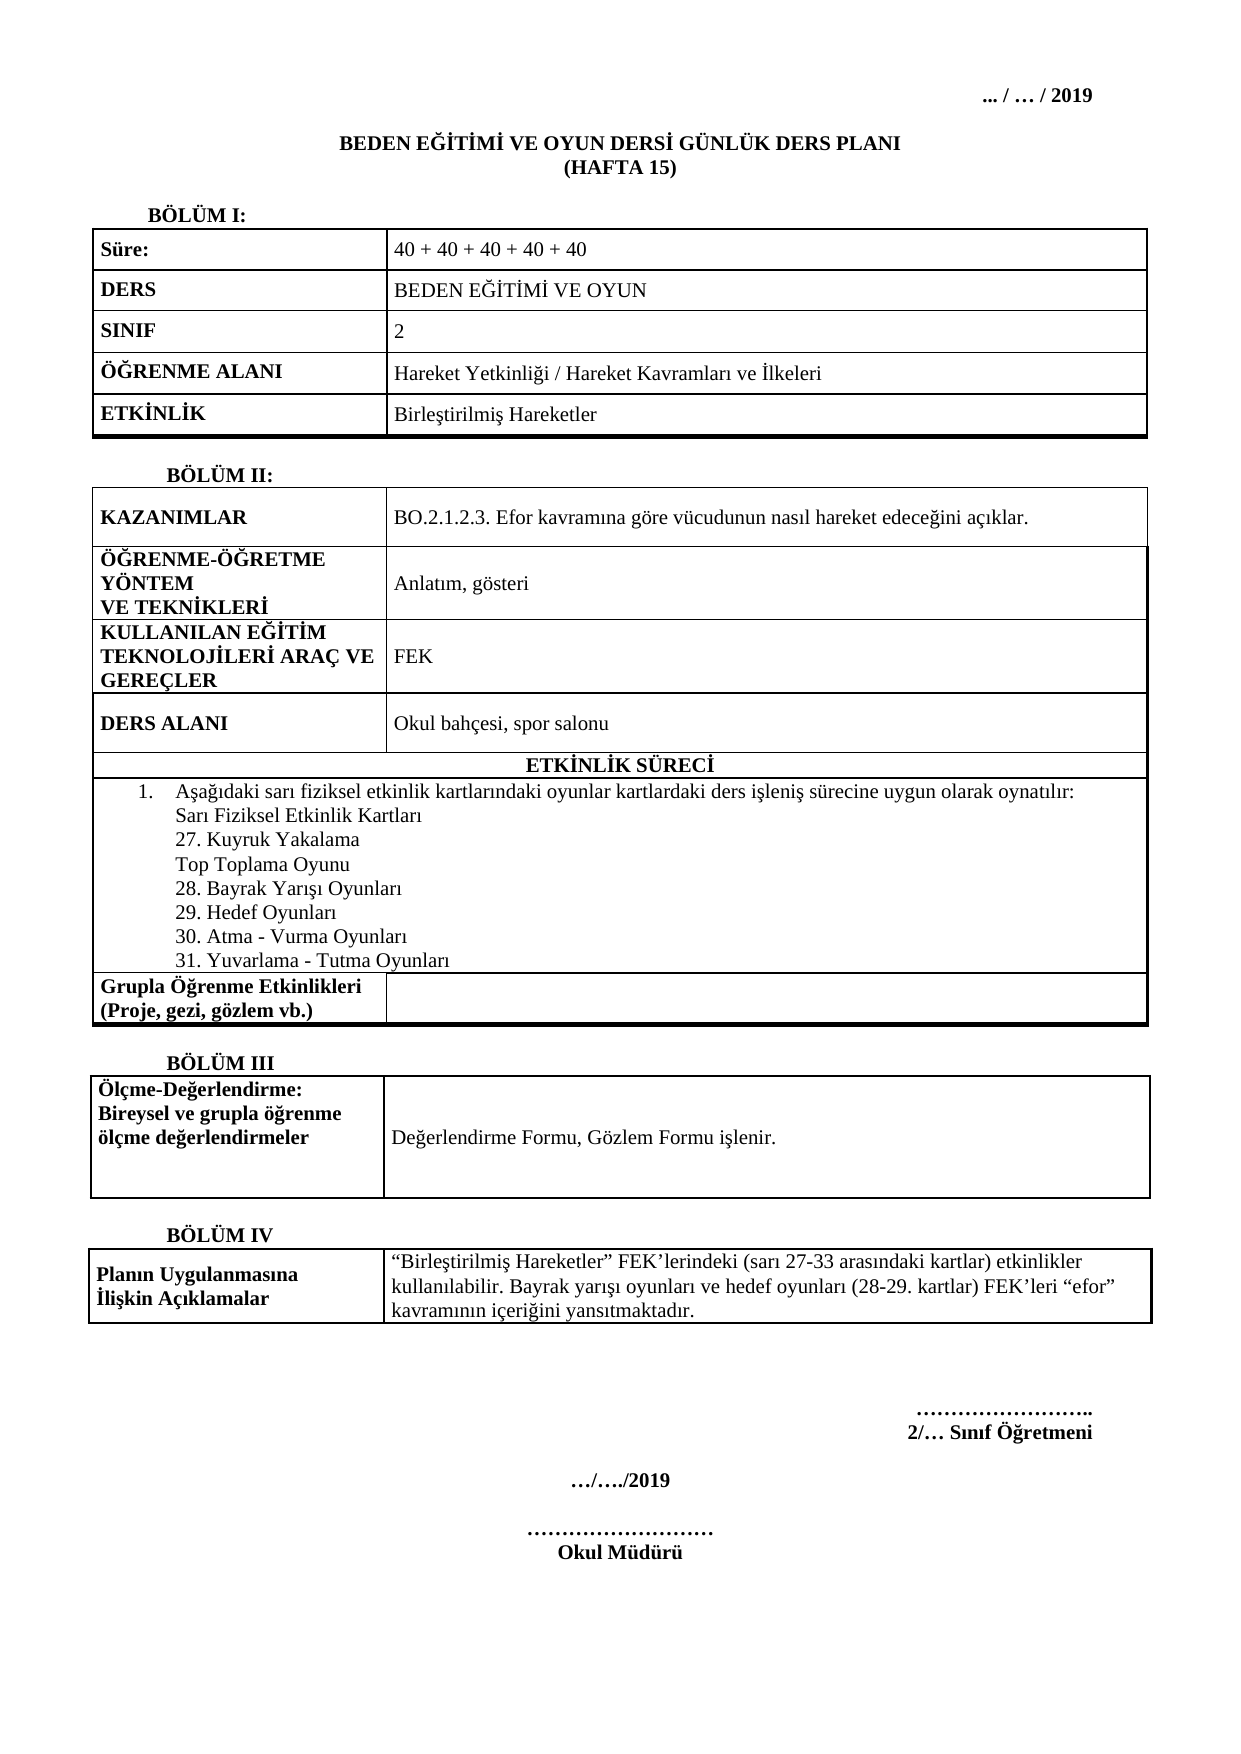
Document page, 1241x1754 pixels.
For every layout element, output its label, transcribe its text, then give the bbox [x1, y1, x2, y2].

table_header Değerlendirme Formu, Gözlem Formu işlenir. [385, 1077, 1149, 1197]
table_header Planın Uygulanmasına İlişkin Açıklamalar [90, 1250, 383, 1322]
table_cell FEK [387, 620, 1146, 692]
table_cell DERS [94, 271, 386, 310]
table_cell Hareket Yetkinliği / Hareket Kavramları ve İlkeleri [388, 353, 1146, 393]
table_cell KULLANILAN EĞİTİM TEKNOLOJİLERİ ARAÇ VE GEREÇLER [93, 620, 386, 692]
table_cell BEDEN EĞİTİMİ VE OYUN [388, 271, 1146, 310]
table_cell Grupla Öğrenme Etkinlikleri (Proje, gezi, gözlem vb.) [94, 973, 386, 1022]
table_cell Okul bahçesi, spor salonu [387, 694, 1146, 752]
table_cell DERS ALANI [94, 694, 386, 752]
text BEDEN EĞİTİMİ VE OYUN DERSİ GÜNLÜK DERS PLANI [148, 131, 1092, 155]
subtitle BÖLÜM III [148, 1051, 1092, 1075]
text …………………….. [148, 1396, 1092, 1420]
text ... / … / 2019 [148, 83, 1092, 107]
table_cell ÖĞRENME-ÖĞRETME YÖNTEM VE TEKNİKLERİ [93, 547, 386, 619]
text Okul Müdürü [148, 1540, 1092, 1564]
table_header Ölçme-Değerlendirme: Bireysel ve grupla öğrenme ölçme değerlendirmeler [92, 1077, 383, 1197]
table_header BO.2.1.2.3. Efor kavramına göre vücudunun nasıl hareket edeceğini açıklar. [387, 488, 1147, 546]
text 2/… Sınıf Öğretmeni [148, 1420, 1092, 1444]
table_cell SINIF [94, 311, 386, 352]
text …/…./2019 [148, 1468, 1092, 1492]
table_header Süre: [94, 230, 386, 269]
table_cell [387, 974, 1146, 1022]
table_cell ÖĞRENME ALANI [94, 353, 386, 393]
table_cell ETKİNLİK SÜRECİ [94, 753, 1146, 777]
text (HAFTA 15) [148, 155, 1092, 179]
table_header KAZANIMLAR [93, 488, 386, 546]
text ……………………… [148, 1516, 1092, 1540]
table_cell Anlatım, gösteri [387, 547, 1146, 619]
subtitle BÖLÜM IV [148, 1223, 1092, 1247]
table_cell 2 [388, 311, 1146, 352]
table_cell ETKİNLİK [94, 395, 386, 434]
table_cell Aşağıdaki sarı fiziksel etkinlik kartlarındaki oyunlar kartlardaki ders işleniş sürecine uygun olarak oynatılır: Sarı Fiziksel Etkinlik Kartları 27. Kuyruk Yakalama Top Toplama Oyunu 28. Bayrak Yarışı Oyunları 29. Hedef Oyunları 30. Atma - Vurma Oyunları 31. Yuvarlama - Tutma Oyunları [94, 779, 1146, 972]
table_header “Birleştirilmiş Hareketler” FEK’lerindeki (sarı 27-33 arasındaki kartlar) etkinlikler kullanılabilir. Bayrak yarışı oyunları ve hedef oyunları (28-29. kartlar) FEK’leri “efor” kavramının içeriğini yansıtmaktadır. [385, 1250, 1150, 1322]
table_header 40 + 40 + 40 + 40 + 40 [388, 230, 1146, 269]
text BÖLÜM I: [148, 203, 1092, 227]
table_cell Birleştirilmiş Hareketler [388, 395, 1146, 434]
text BÖLÜM II: [148, 463, 1092, 487]
